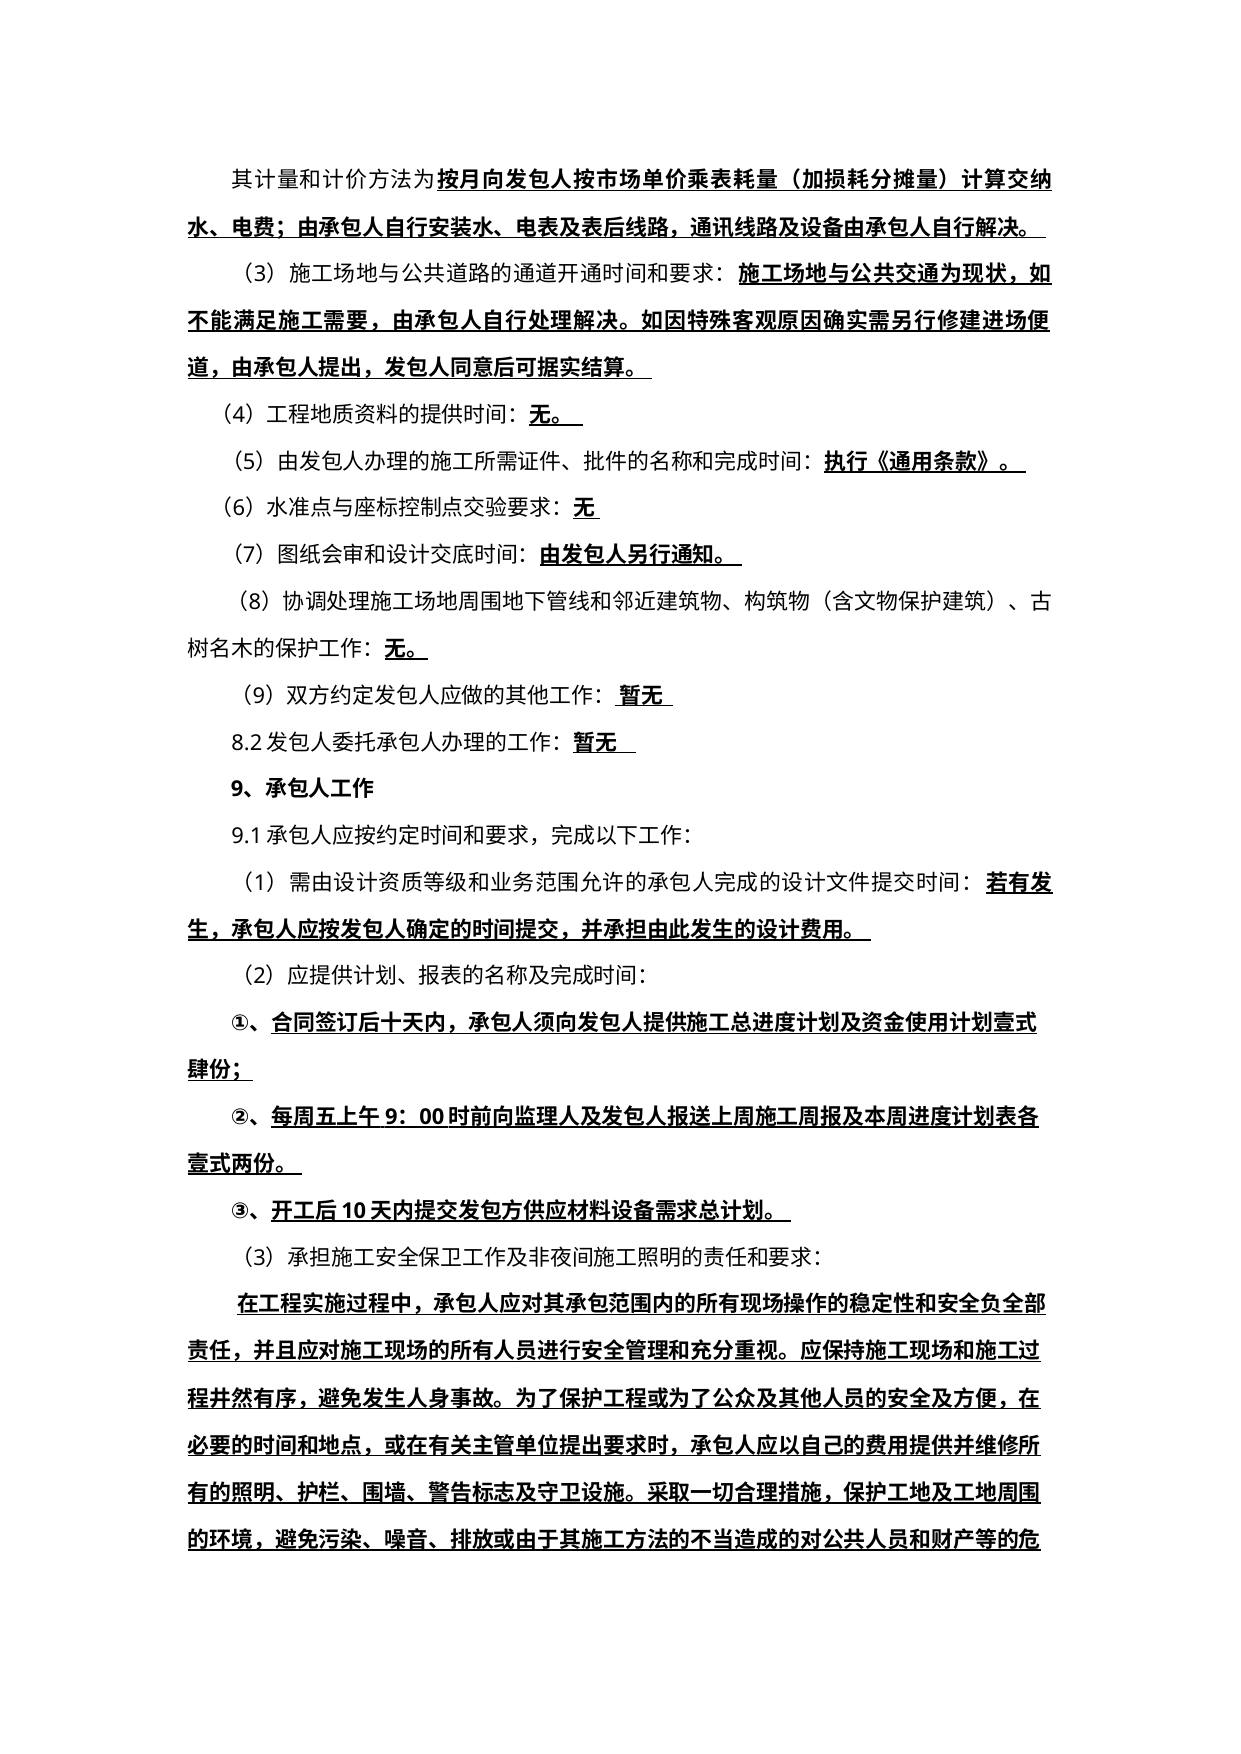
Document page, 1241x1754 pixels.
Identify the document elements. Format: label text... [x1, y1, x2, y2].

text 9.1承包人应按约定时间和要求，完成以下工作： [187, 818, 1053, 850]
text （4）工程地质资料的提供时间：无。 [187, 397, 1053, 429]
text （8）协调处理施工场地周围地下管线和邻近建筑物、构筑物（含文物保护建筑）、古树名木的保护工作：无。 [187, 584, 1053, 663]
text （5）由发包人办理的施工所需证件、批件的名称和完成时间：执行《通用条款》。 [187, 443, 1053, 476]
text （6）水准点与座标控制点交验要求：无 [187, 490, 1053, 523]
text 9、承包人工作 [187, 771, 1053, 803]
text 8.2发包人委托承包人办理的工作：暂无 [187, 724, 1053, 757]
text ③、开工后10天内提交发包方供应材料设备需求总计划。 [187, 1192, 1053, 1225]
text ②、每周五上午9：00时前向监理人及发包人报送上周施工周报及本周进度计划表各壹式两份。 [187, 1099, 1053, 1178]
text ①、合同签订后十天内，承包人须向发包人提供施工总进度计划及资金使用计划壹式肆份； [187, 1005, 1053, 1084]
text （9）双方约定发包人应做的其他工作： 暂无 [187, 677, 1053, 710]
text （7）图纸会审和设计交底时间：由发包人另行通知。 [187, 537, 1053, 569]
text （2）应提供计划、报表的名称及完成时间： [187, 958, 1053, 991]
text （1）需由设计资质等级和业务范围允许的承包人完成的设计文件提交时间：若有发生，承包人应按发包人确定的时间提交，并承担由此发生的设计费用。 [187, 864, 1053, 944]
text （3）施工场地与公共道路的通道开通时间和要求：施工场地与公共交通为现状，如不能满足施工需要，由承包人自行处理解决。如因特殊客观原因确实需另行修建进场便道，由承包人提出，发包人同意后可据实结算。 [187, 256, 1053, 382]
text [187, 1286, 1053, 1554]
text 其计量和计价方法为按月向发包人按市场单价乘表耗量（加损耗分摊量）计算交纳水、电费；由承包人自行安装水、电表及表后线路，通讯线路及设备由承包人自行解决。 [187, 162, 1053, 242]
text （3）承担施工安全保卫工作及非夜间施工照明的责任和要求： [187, 1239, 1053, 1272]
